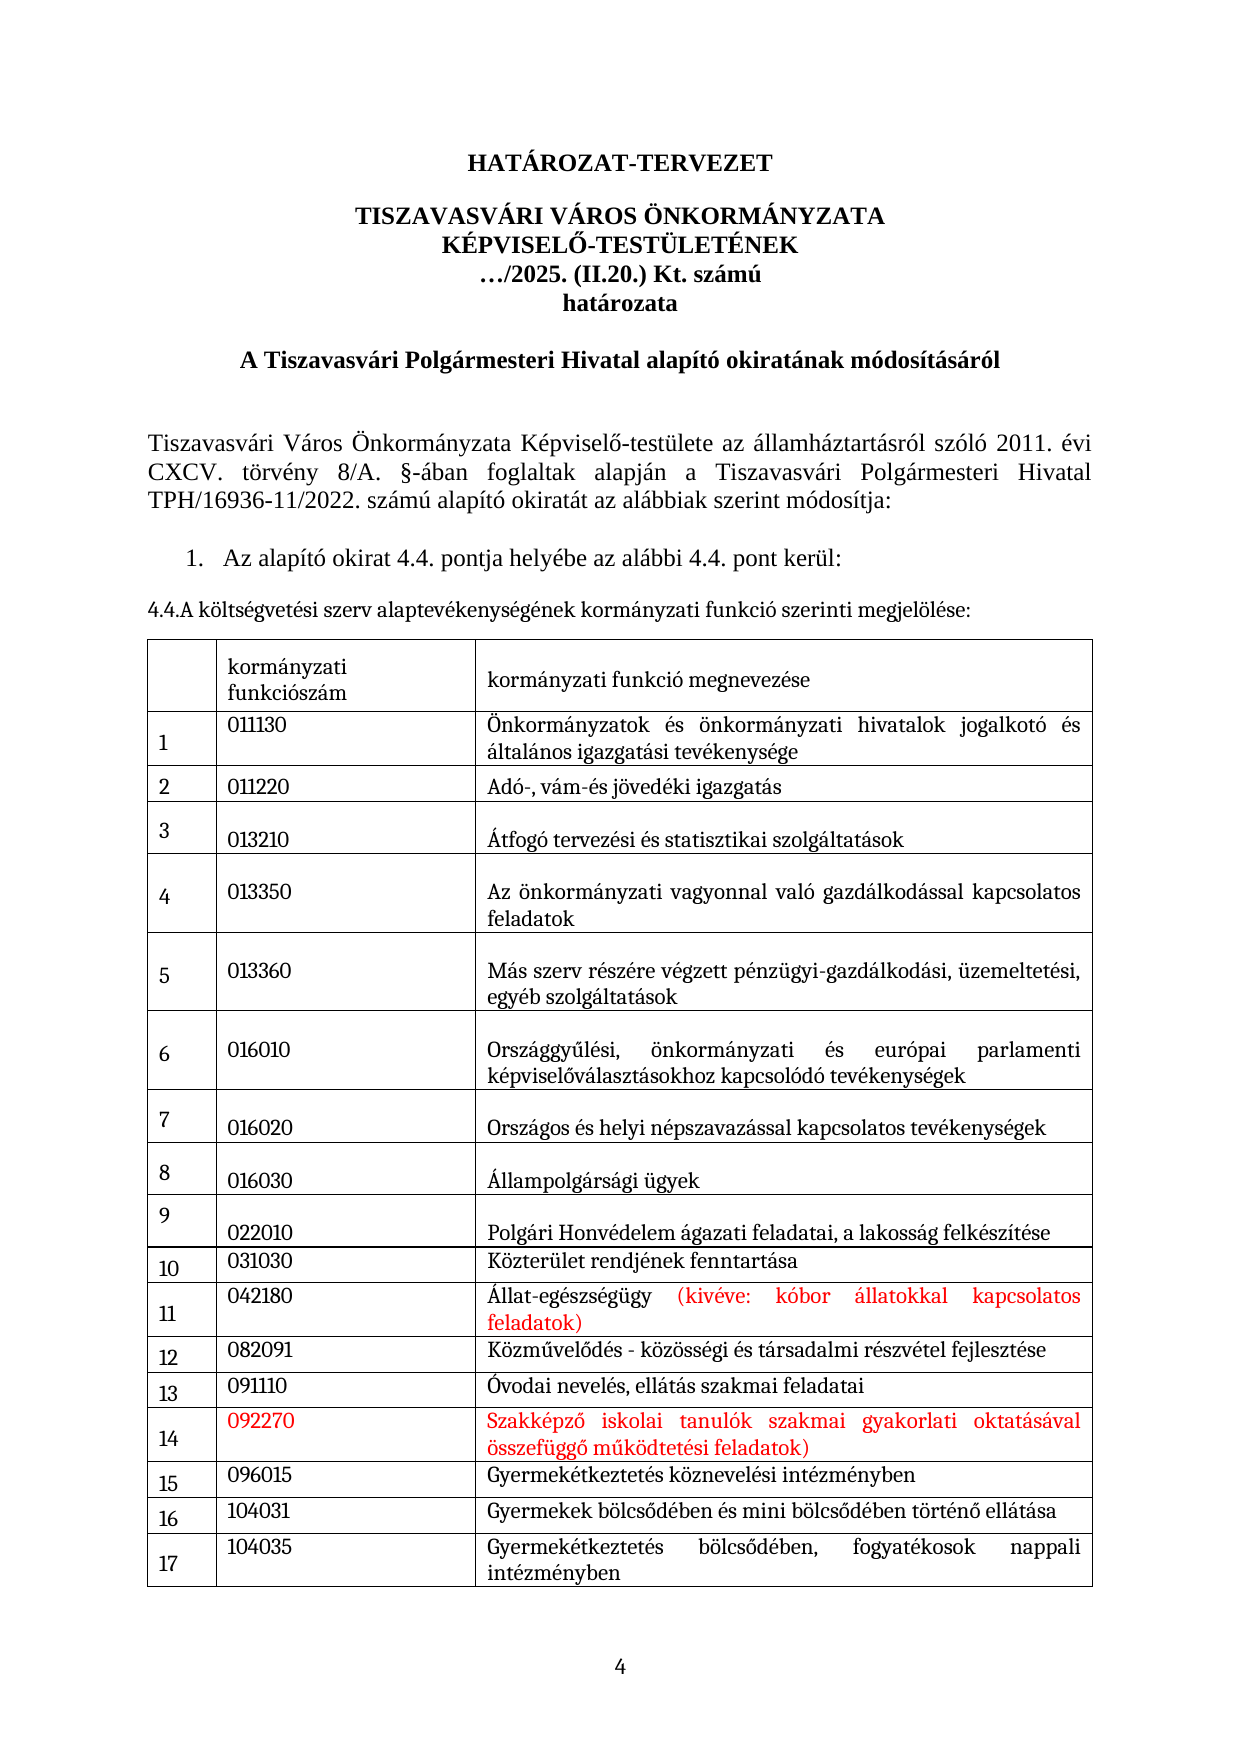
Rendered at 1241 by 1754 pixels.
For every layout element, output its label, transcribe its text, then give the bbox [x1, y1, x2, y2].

table_cell 091110 [217, 1373, 475, 1407]
table_cell Közterület rendjének fenntartása [476, 1248, 1092, 1282]
table_cell 6 [148, 1011, 216, 1089]
text határozata [148, 288, 1093, 316]
list Az alapító okirat 4.4. pontja helyébe az alábbi 4.4. pont kerül: [185, 543, 1093, 572]
table_header kormányzati funkciószám [217, 640, 475, 711]
text A Tiszavasvári Polgármesteri Hivatal alapító okiratának módosításáról [148, 345, 1093, 374]
table_cell 10 [148, 1248, 216, 1282]
table_cell 17 [148, 1534, 216, 1586]
table_header [148, 640, 216, 711]
table_cell Polgári Honvédelem ágazati feladatai, a lakosság felkészítése [476, 1195, 1092, 1246]
text Tiszavasvári Város Önkormányzata Képviselő-testülete az államháztartásról szóló 2011. évi CXCV. törvény 8/A. §-ában foglaltak alapján a Tiszavasvári Polgármesteri Hivatal TPH/16936-11/2022. számú alapító okiratát az alábbiak szerint módosítja: [148, 428, 1093, 514]
table_cell 3 [148, 802, 216, 853]
table_cell 011220 [217, 766, 475, 801]
text HATÁROZAT-TERVEZET [148, 148, 1093, 176]
table_cell 11 [148, 1283, 216, 1336]
table_cell 5 [148, 933, 216, 1010]
table_cell Gyermekek bölcsődében és mini bölcsődében történő ellátása [476, 1498, 1092, 1532]
table_cell 011130 [217, 712, 475, 765]
table_cell 104031 [217, 1498, 475, 1532]
table_cell 016030 [217, 1143, 475, 1194]
table_cell Országos és helyi népszavazással kapcsolatos tevékenységek [476, 1090, 1092, 1142]
table_cell 013210 [217, 802, 475, 853]
table_cell Állat-egészségügy (kivéve: kóbor állatokkal kapcsolatos feladatok) [476, 1283, 1092, 1336]
table_cell 8 [148, 1143, 216, 1194]
table_cell 022010 [217, 1195, 475, 1246]
table_cell 2 [148, 766, 216, 801]
table_cell 16 [148, 1498, 216, 1532]
table_cell 1 [148, 712, 216, 765]
table_cell Más szerv részére végzett pénzügyi-gazdálkodási, üzemeltetési, egyéb szolgáltatások [476, 933, 1092, 1010]
table_cell 15 [148, 1462, 216, 1497]
table_cell 016010 [217, 1011, 475, 1089]
text …/2025. (II.20.) Kt. számú [148, 259, 1093, 288]
table_cell Állampolgársági ügyek [476, 1143, 1092, 1194]
table_cell Gyermekétkeztetés bölcsődében, fogyatékosok nappali intézményben [476, 1534, 1092, 1586]
table_cell Óvodai nevelés, ellátás szakmai feladatai [476, 1373, 1092, 1407]
table_cell 031030 [217, 1248, 475, 1282]
table_cell 096015 [217, 1462, 475, 1497]
table_cell 9 [148, 1195, 216, 1246]
table_cell 082091 [217, 1337, 475, 1372]
table_cell Az önkormányzati vagyonnal való gazdálkodással kapcsolatos feladatok [476, 854, 1092, 932]
text KÉPVISELŐ-TESTÜLETÉNEK [148, 230, 1093, 259]
table_cell Önkormányzatok és önkormányzati hivatalok jogalkotó és általános igazgatási tevékenysége [476, 712, 1092, 765]
table_cell 14 [148, 1408, 216, 1461]
table_header kormányzati funkció megnevezése [476, 640, 1092, 711]
table_cell 104035 [217, 1534, 475, 1586]
table_cell 013360 [217, 933, 475, 1010]
table_cell Közművelődés - közösségi és társadalmi részvétel fejlesztése [476, 1337, 1092, 1372]
text TISZAVASVÁRI VÁROS ÖNKORMÁNYZATA [148, 201, 1093, 230]
table_cell Szakképző iskolai tanulók szakmai gyakorlati oktatásával összefüggő működtetési feladatok) [476, 1408, 1092, 1461]
table_cell 12 [148, 1337, 216, 1372]
table_cell Országgyűlési, önkormányzati és európai parlamenti képviselőválasztásokhoz kapcsolódó tevékenységek [476, 1011, 1092, 1089]
text 4.4.A költségvetési szerv alaptevékenységének kormányzati funkció szerinti megjelölése: [148, 597, 1093, 623]
table_cell Átfogó tervezési és statisztikai szolgáltatások [476, 802, 1092, 853]
table_cell 092270 [217, 1408, 475, 1461]
table_cell 042180 [217, 1283, 475, 1336]
table_cell 4 [148, 854, 216, 932]
table_cell 013350 [217, 854, 475, 932]
table_cell 7 [148, 1090, 216, 1142]
table_cell Adó-, vám-és jövedéki igazgatás [476, 766, 1092, 801]
table_cell 016020 [217, 1090, 475, 1142]
table_cell 13 [148, 1373, 216, 1407]
table_cell Gyermekétkeztetés köznevelési intézményben [476, 1462, 1092, 1497]
